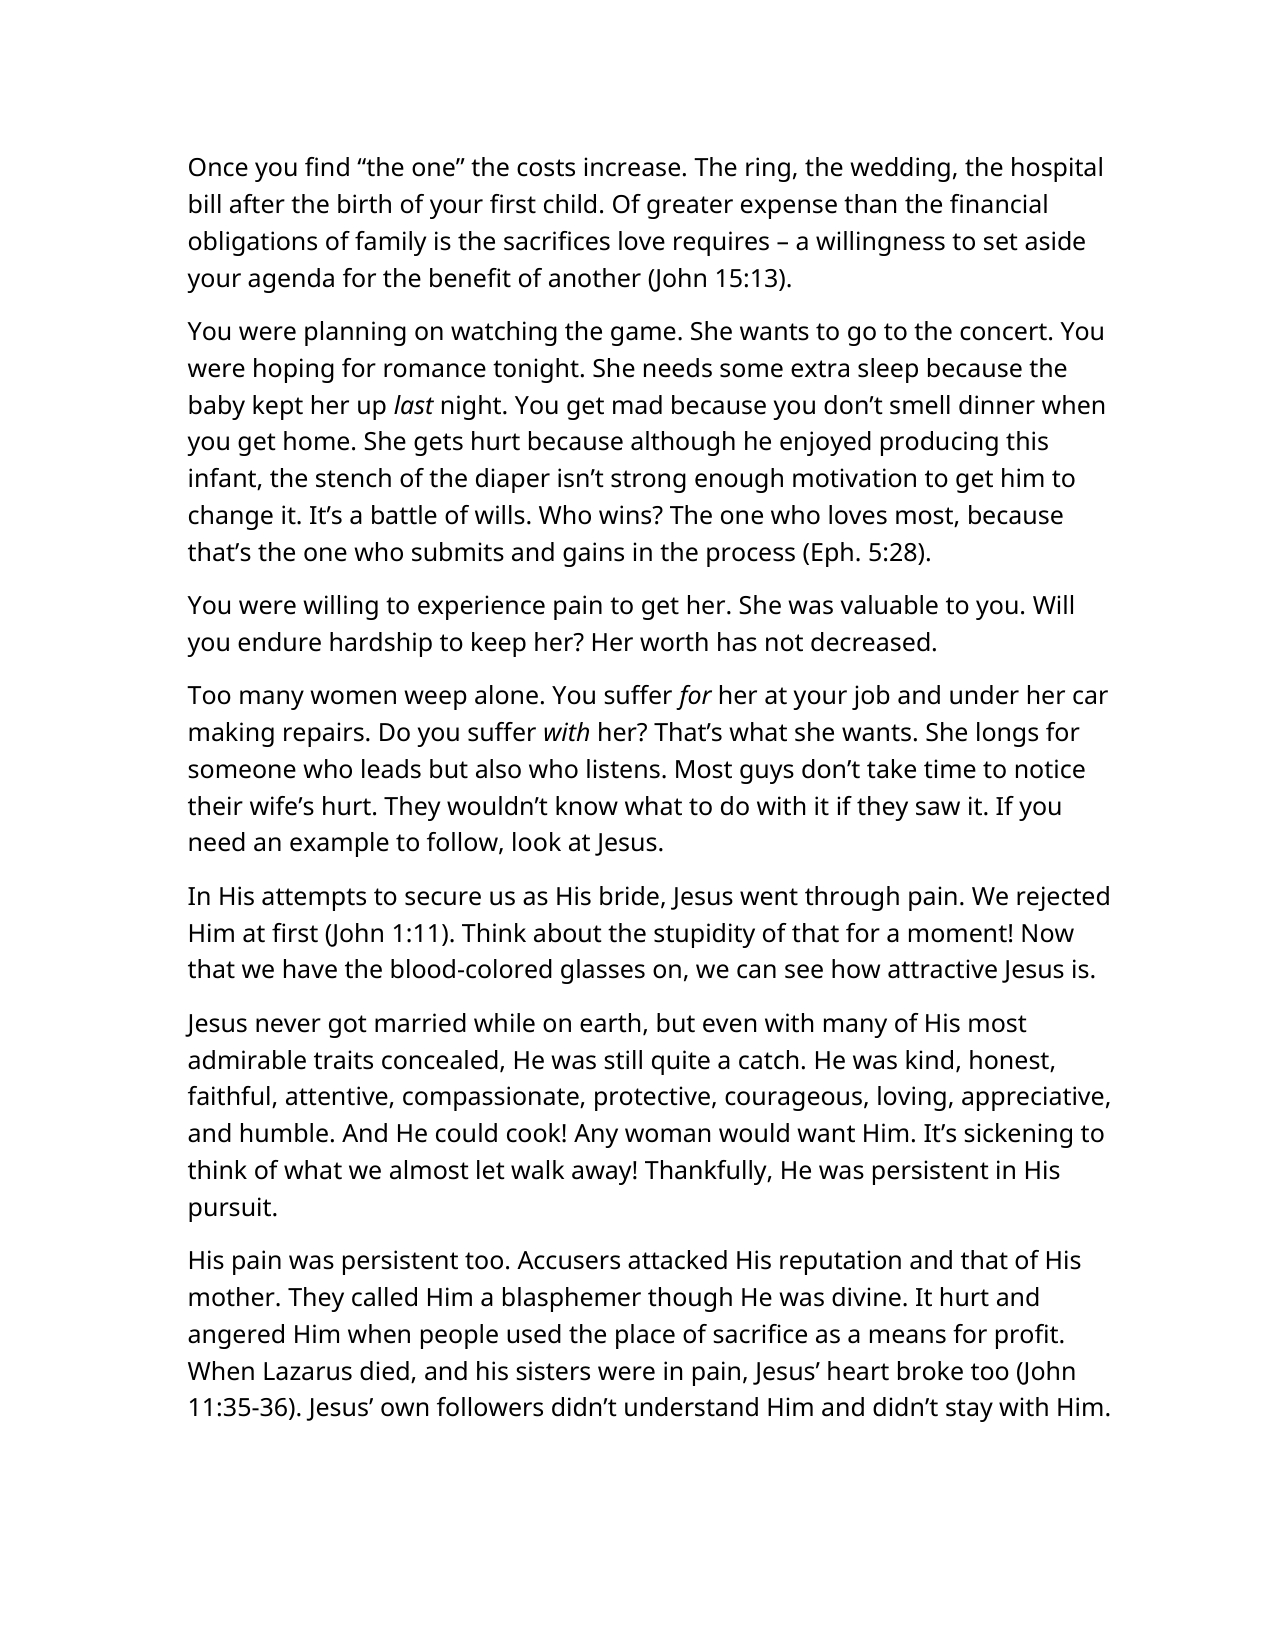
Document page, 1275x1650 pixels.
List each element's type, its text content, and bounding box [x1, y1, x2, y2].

text His pain was persistent too. Accusers attacked His reputation and that of His mother. They called Him a blasphemer though He was divine. It hurt and angered Him when people used the place of sacrifice as a means for profit. When Lazarus died, and his sisters were in pain, Jesus’ heart broke too (John 11:35-36). Jesus’ own followers didn’t understand Him and didn’t stay with Him. [187, 1243, 1125, 1424]
text Once you find “the one” the costs increase. The ring, the wedding, the hospital bill after the birth of your first child. Of greater expense than the financial obligations of family is the sacrifices love requires – a willingness to set aside your agenda for the benefit of another (John 15:13). [187, 150, 1125, 294]
text Too many women weep alone. You suffer for her at your job and under her car making repairs. Do you suffer with her? That’s what she wants. She longs for someone who leads but also who listens. Most guys don’t take time to notice their wife’s hurt. They wouldn’t know what to do with it if they saw it. If you need an example to follow, look at Jesus. [187, 678, 1125, 859]
text You were planning on watching the game. She wants to go to the concert. You were hoping for romance tonight. She needs some extra sleep because the baby kept her up last night. You get mad because you don’t smell dinner when you get home. She gets hurt because although he enjoyed producing this infant, the stench of the diaper isn’t strong enough motivation to get him to change it. It’s a battle of wills. Who wins? The one who loves most, because that’s the one who submits and gains in the process (Eph. 5:28). [187, 314, 1125, 568]
text You were willing to experience pain to get her. She was valuable to you. Will you endure hardship to keep her? Her worth has not decreased. [187, 588, 1125, 659]
text Jesus never got married while on earth, but even with many of His most admirable traits concealed, He was still quite a catch. He was kind, honest, faithful, attentive, compassionate, protective, courageous, loving, appreciative, and humble. And He could cook! Any woman would want Him. It’s sickening to think of what we almost let walk away! Thankfully, He was persistent in His pursuit. [187, 1006, 1125, 1223]
text In His attempts to secure us as His bride, Jesus went through pain. We rejected Him at first (John 1:11). Think about the stupidity of that for a moment! Now that we have the blood-colored glasses on, we can see how attractive Jesus is. [187, 878, 1125, 986]
